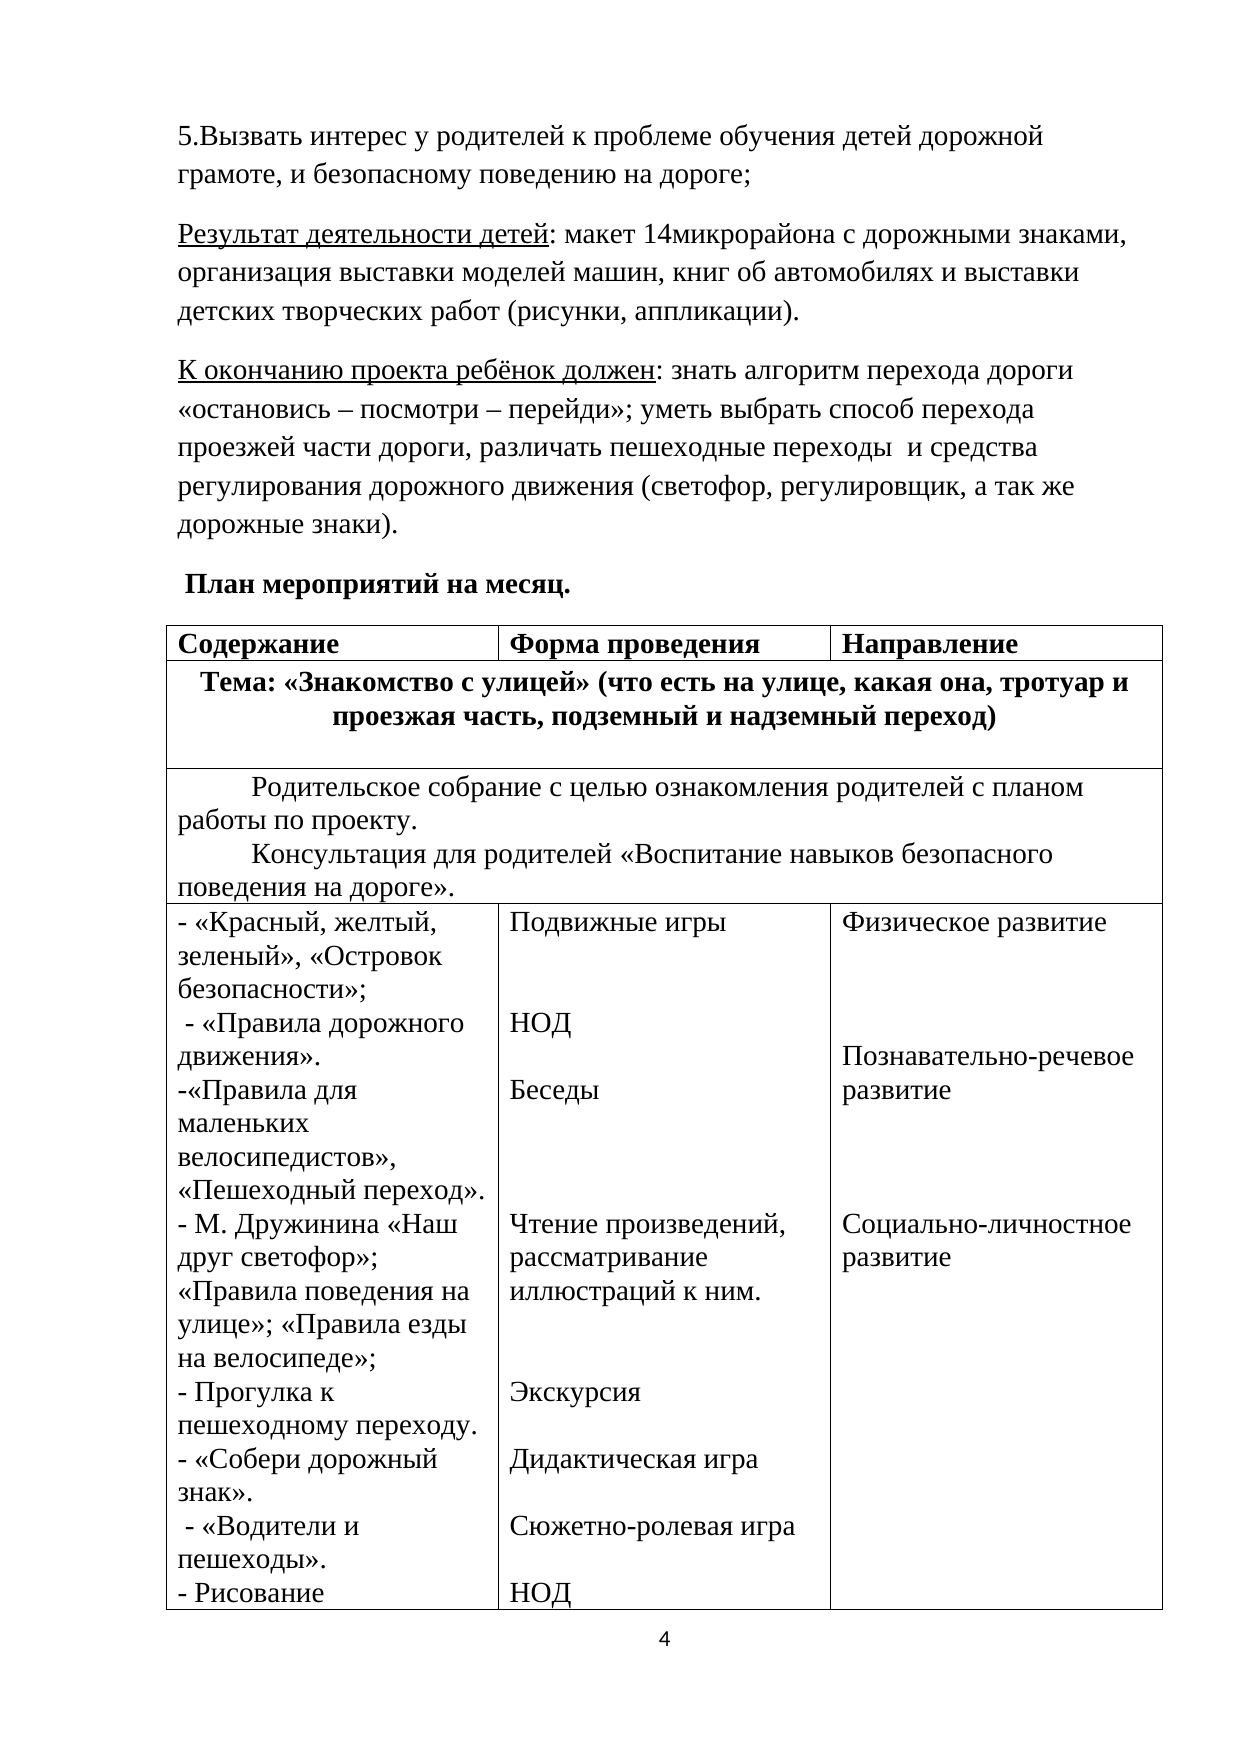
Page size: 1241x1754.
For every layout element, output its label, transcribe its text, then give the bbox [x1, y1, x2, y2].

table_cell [499, 904, 830, 1608]
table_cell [831, 904, 1162, 1608]
table_header Направление [831, 626, 1162, 660]
table_cell Тема: «Знакомство с улицей» (что есть на улице, какая она, тротуар и проезжая часть, подземный и надземный переход) [167, 661, 1162, 768]
text Результат деятельности детей: макет 14микрорайона с дорожными знаками, организация выставки моделей машин, книг об автомобилях и выставки детских творческих работ (рисунки, аппликации). [177, 216, 1152, 327]
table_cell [167, 904, 498, 1608]
text План мероприятий на месяц. [177, 566, 1152, 599]
table_header Содержание [167, 626, 498, 660]
text 5.Вызвать интерес у родителей к проблеме обучения детей дорожной грамоте, и безопасному поведению на дороге; [177, 118, 1152, 190]
text К окончанию проекта ребёнок должен: знать алгоритм перехода дороги «остановись – посмотри – перейди»; уметь выбрать способ перехода проезжей части дороги, различать пешеходные переходы и средства регулирования дорожного движения (светофор, регулировщик, а так же дорожные знаки). [177, 352, 1152, 540]
table_header Форма проведения [499, 626, 830, 660]
table_cell Родительское собрание с целью ознакомления родителей с планом работы по проекту. Консультация для родителей «Воспитание навыков безопасного поведения на дороге». [167, 769, 1162, 903]
